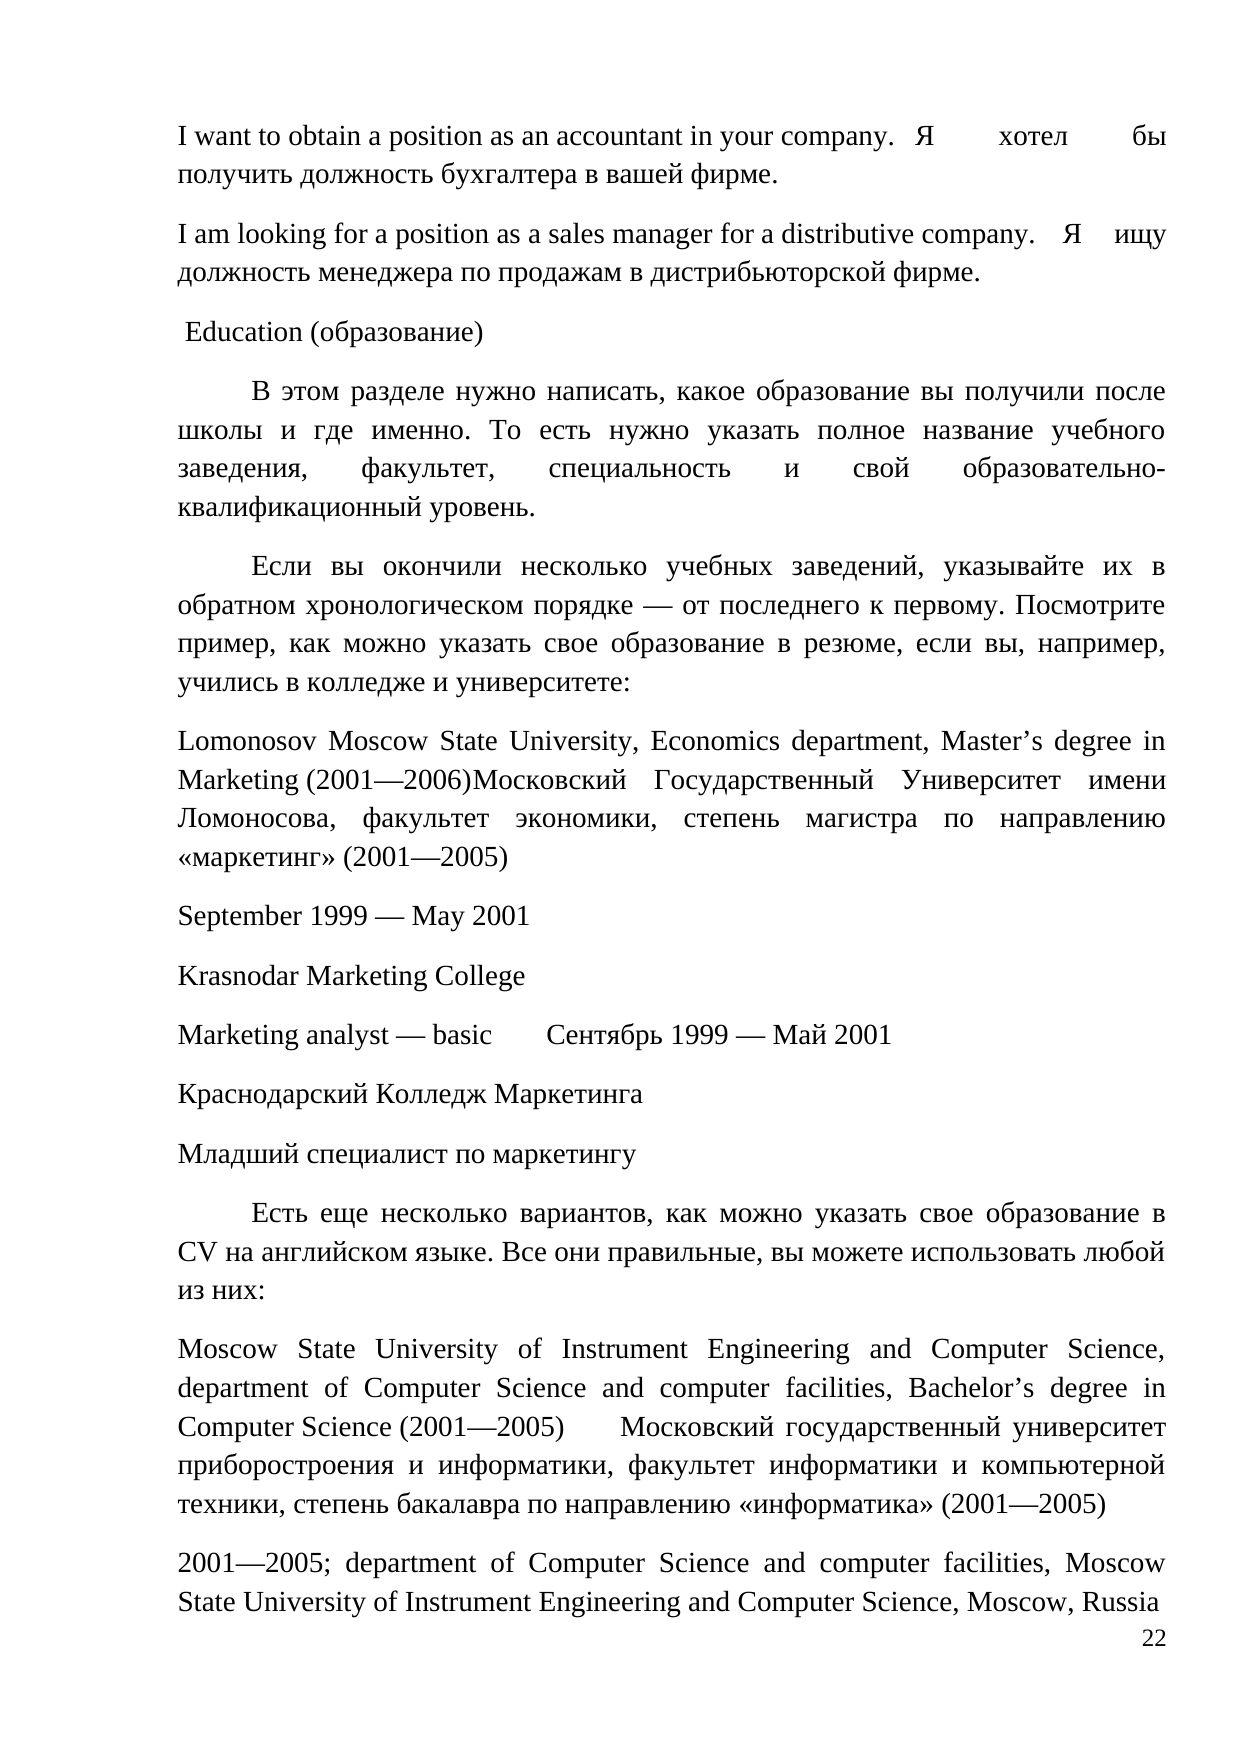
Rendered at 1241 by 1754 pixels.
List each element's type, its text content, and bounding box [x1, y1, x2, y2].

text 2001—2005; department of Computer Science and computer facilities, Moscow State University of Instrument Engineering and Computer Science, Moscow, Russia [177, 1545, 1167, 1617]
text Краснодарский Колледж Маркетинга [177, 1076, 1167, 1110]
text Есть еще несколько вариантов, как можно указать свое образование в CV на английском языке. Все они правильные, вы можете использовать любой из них: [177, 1195, 1167, 1306]
text Lomonosov Moscow State University, Economics department, Master’s degree in Marketing (2001—2006) Московский Государственный Университет имени Ломоносова, факультет экономики, степень магистра по направлению «маркетинг» (2001—2005) [177, 723, 1167, 872]
text I want to obtain a position as an accountant in your company. Я хотел бы получить должность бухгалтера в вашей фирме. [177, 118, 1167, 190]
text Если вы окончили несколько учебных заведений, указывайте их в обратном хронологическом порядке — от последнего к первому. Посмотрите пример, как можно указать свое образование в резюме, если вы, например, учились в колледже и университете: [177, 548, 1167, 697]
text September 1999 — May 2001 [177, 898, 1167, 932]
text Moscow State University of Instrument Engineering and Computer Science, department of Computer Science and computer facilities, Bachelor’s degree in Computer Science (2001—2005) Московский государственный университет приборостроения и информатики, факультет информатики и компьютерной техники, степень бакалавра по направлению «информатика» (2001—2005) [177, 1332, 1167, 1519]
text Education (образование) [177, 314, 1167, 347]
text Младший специалист по маркетингу [177, 1136, 1167, 1169]
text I am looking for a position as a sales manager for a distributive company. Я ищу должность менеджера по продажам в дистрибьюторской фирме. [177, 216, 1167, 288]
text Marketing analyst — basic Сентябрь 1999 — Май 2001 [177, 1017, 1167, 1051]
text Krasnodar Marketing College [177, 958, 1167, 991]
text В этом разделе нужно написать, какое образование вы получили после школы и где именно. То есть нужно указать полное название учебного заведения, факультет, специальность и свой образовательно-квалификационный уровень. [177, 373, 1167, 522]
